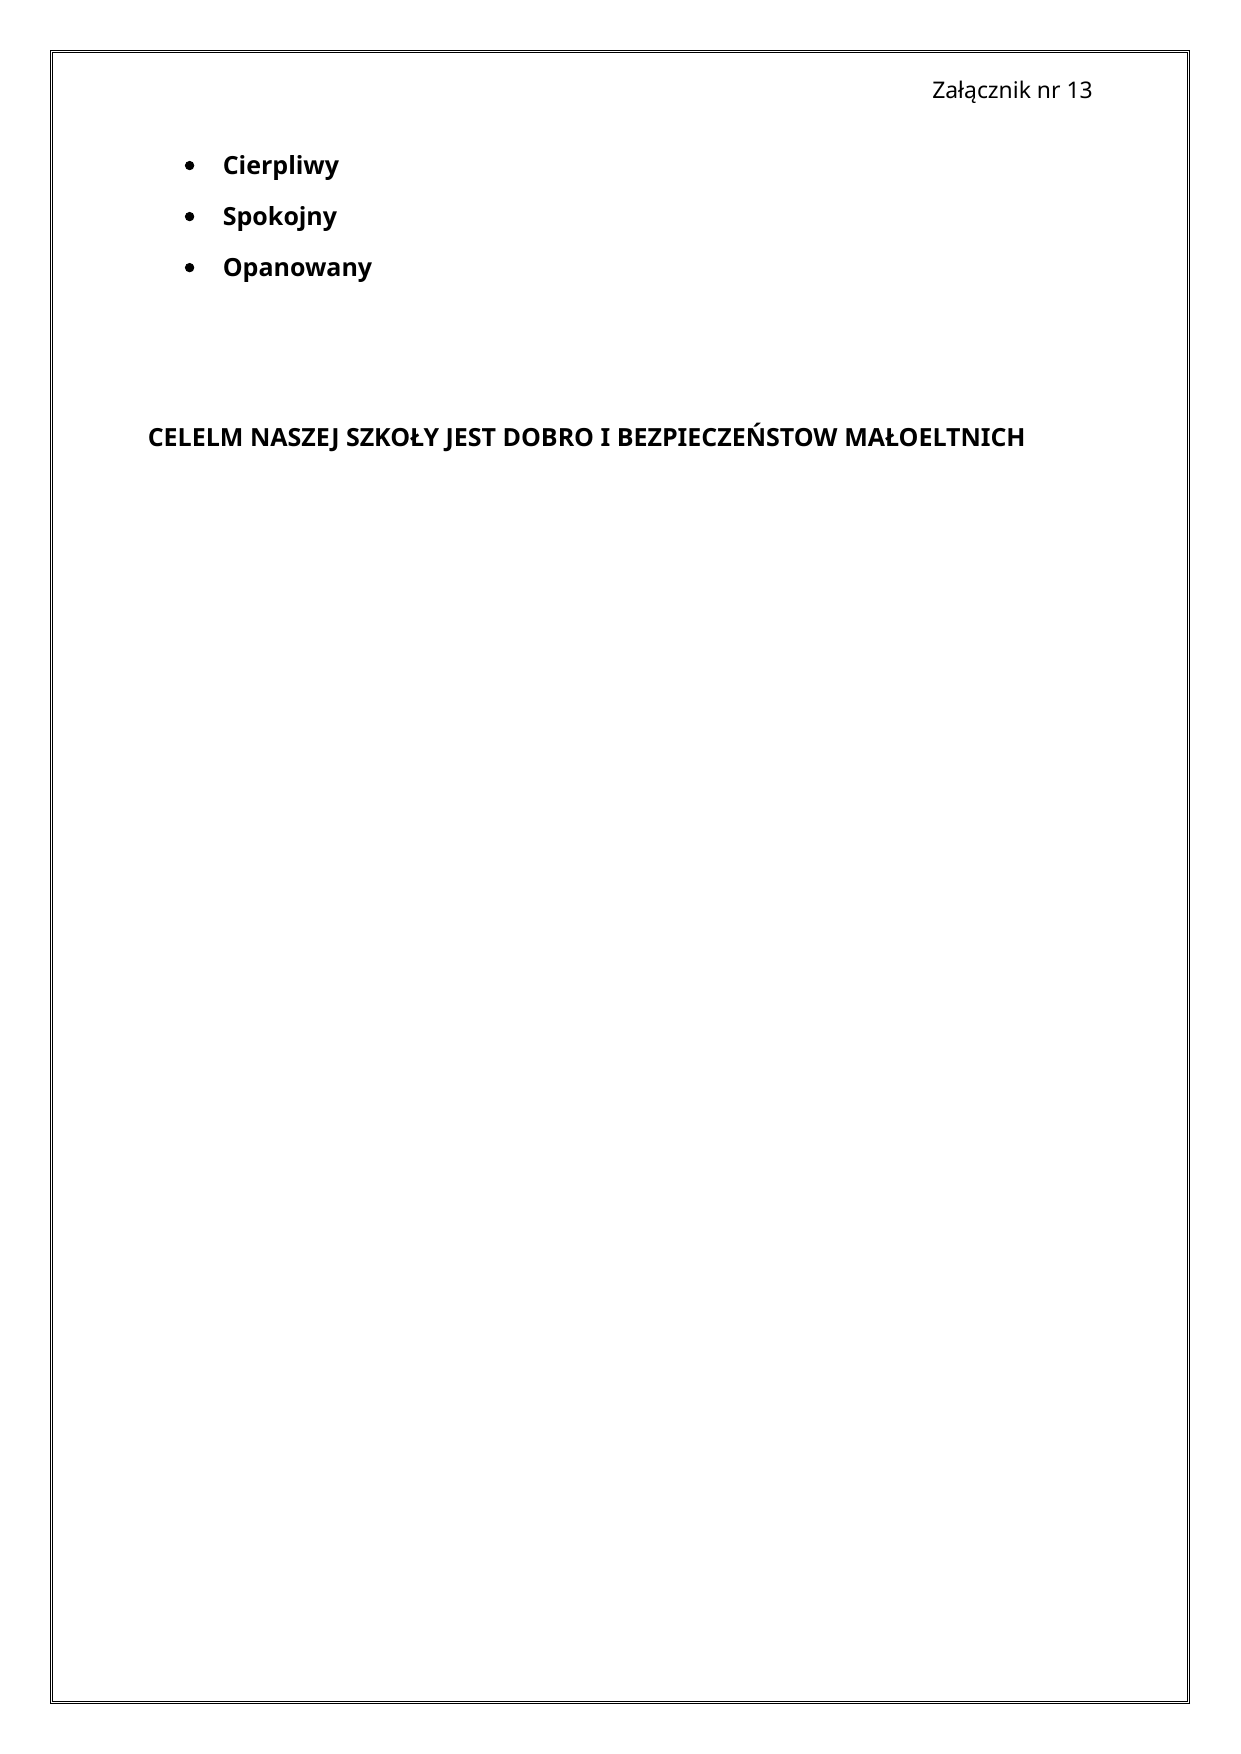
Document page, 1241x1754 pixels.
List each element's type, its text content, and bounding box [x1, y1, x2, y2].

list Cierpliwy [185, 148, 1093, 182]
list Opanowany [185, 250, 1093, 284]
text CELELM NASZEJ SZKOŁY JEST DOBRO I BEZPIECZEŃSTOW MAŁOELTNICH [148, 419, 1093, 453]
list Spokojny [185, 199, 1093, 233]
